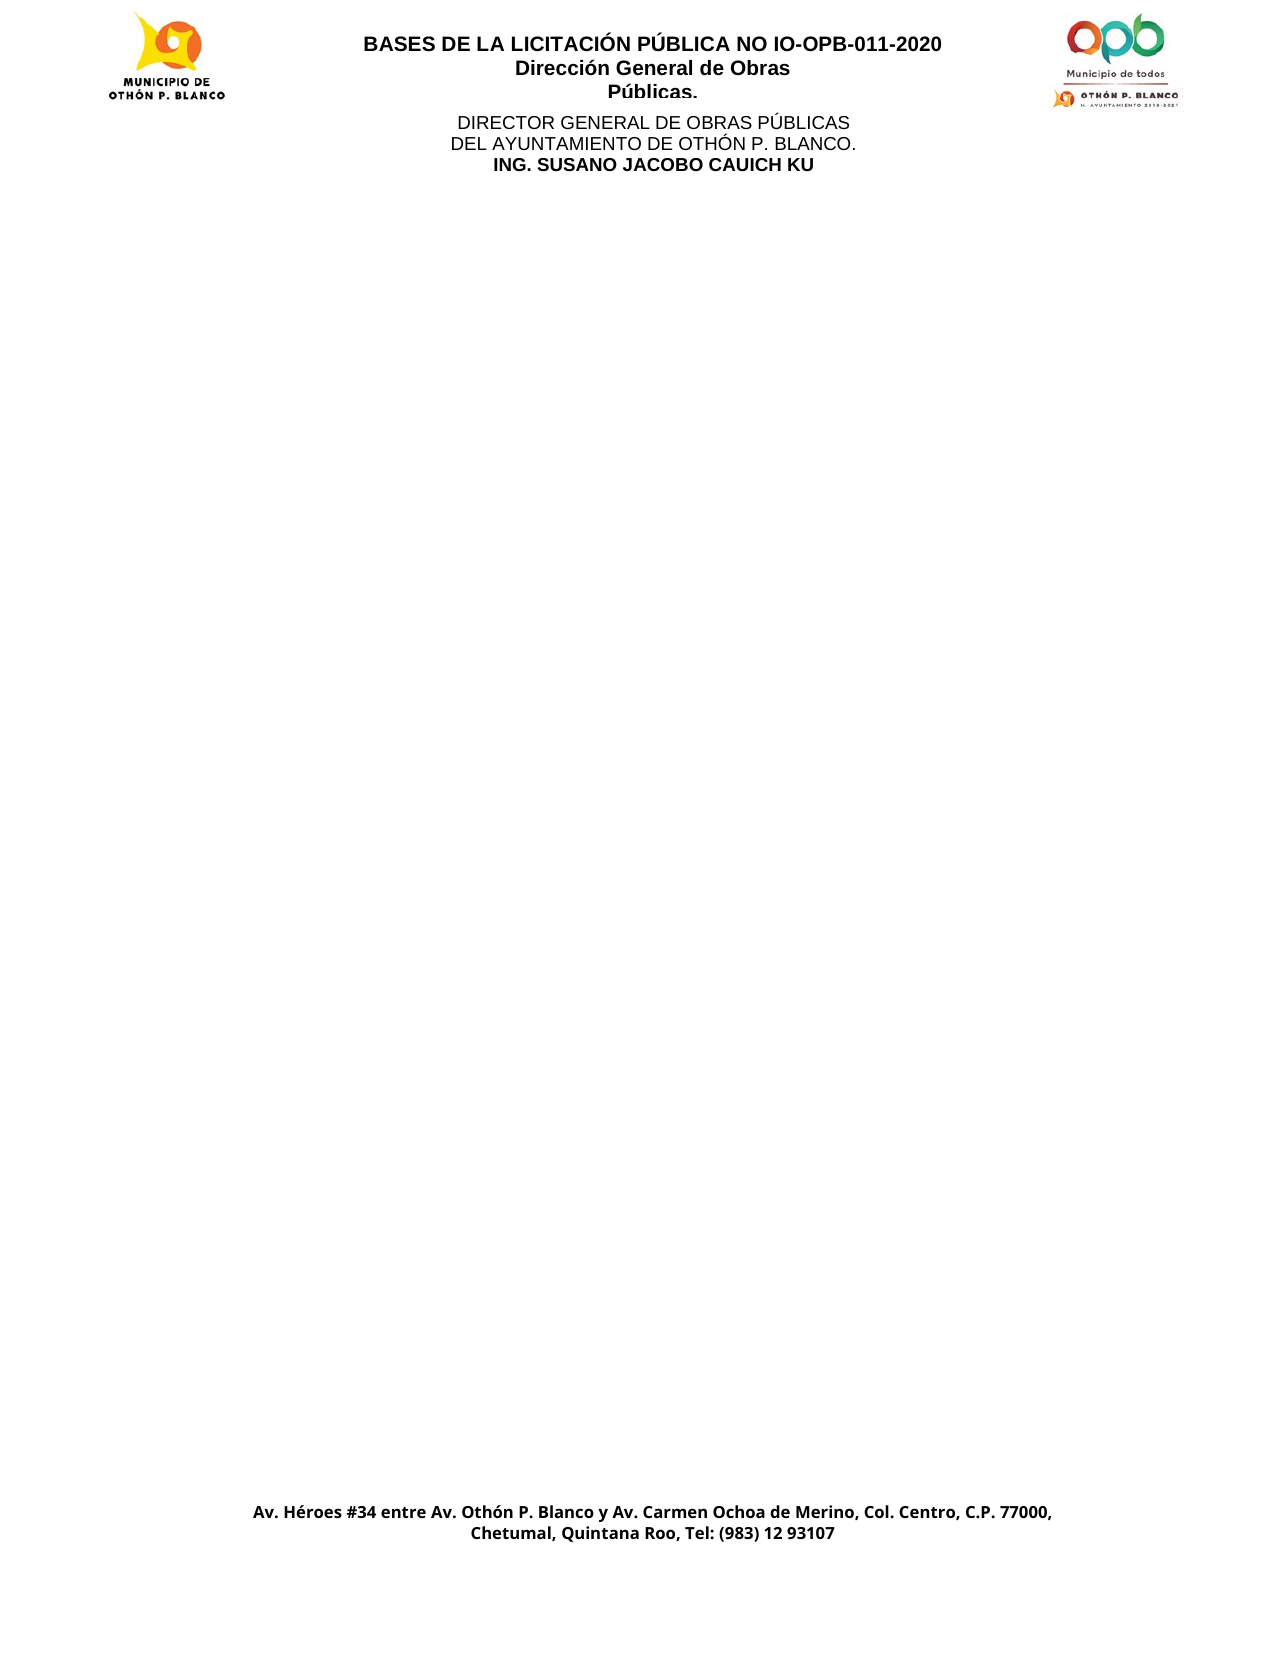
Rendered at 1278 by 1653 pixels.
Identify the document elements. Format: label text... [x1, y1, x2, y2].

text DIRECTOR GENERAL DE OBRAS PÚBLICAS DEL AYUNTAMIENTO DE OTHÓN P. BLANCO. [448, 112, 858, 154]
picture [104, 0, 237, 114]
text ING. SUSANO JACOBO CAUICH KU [448, 154, 858, 175]
picture [1049, 13, 1192, 113]
